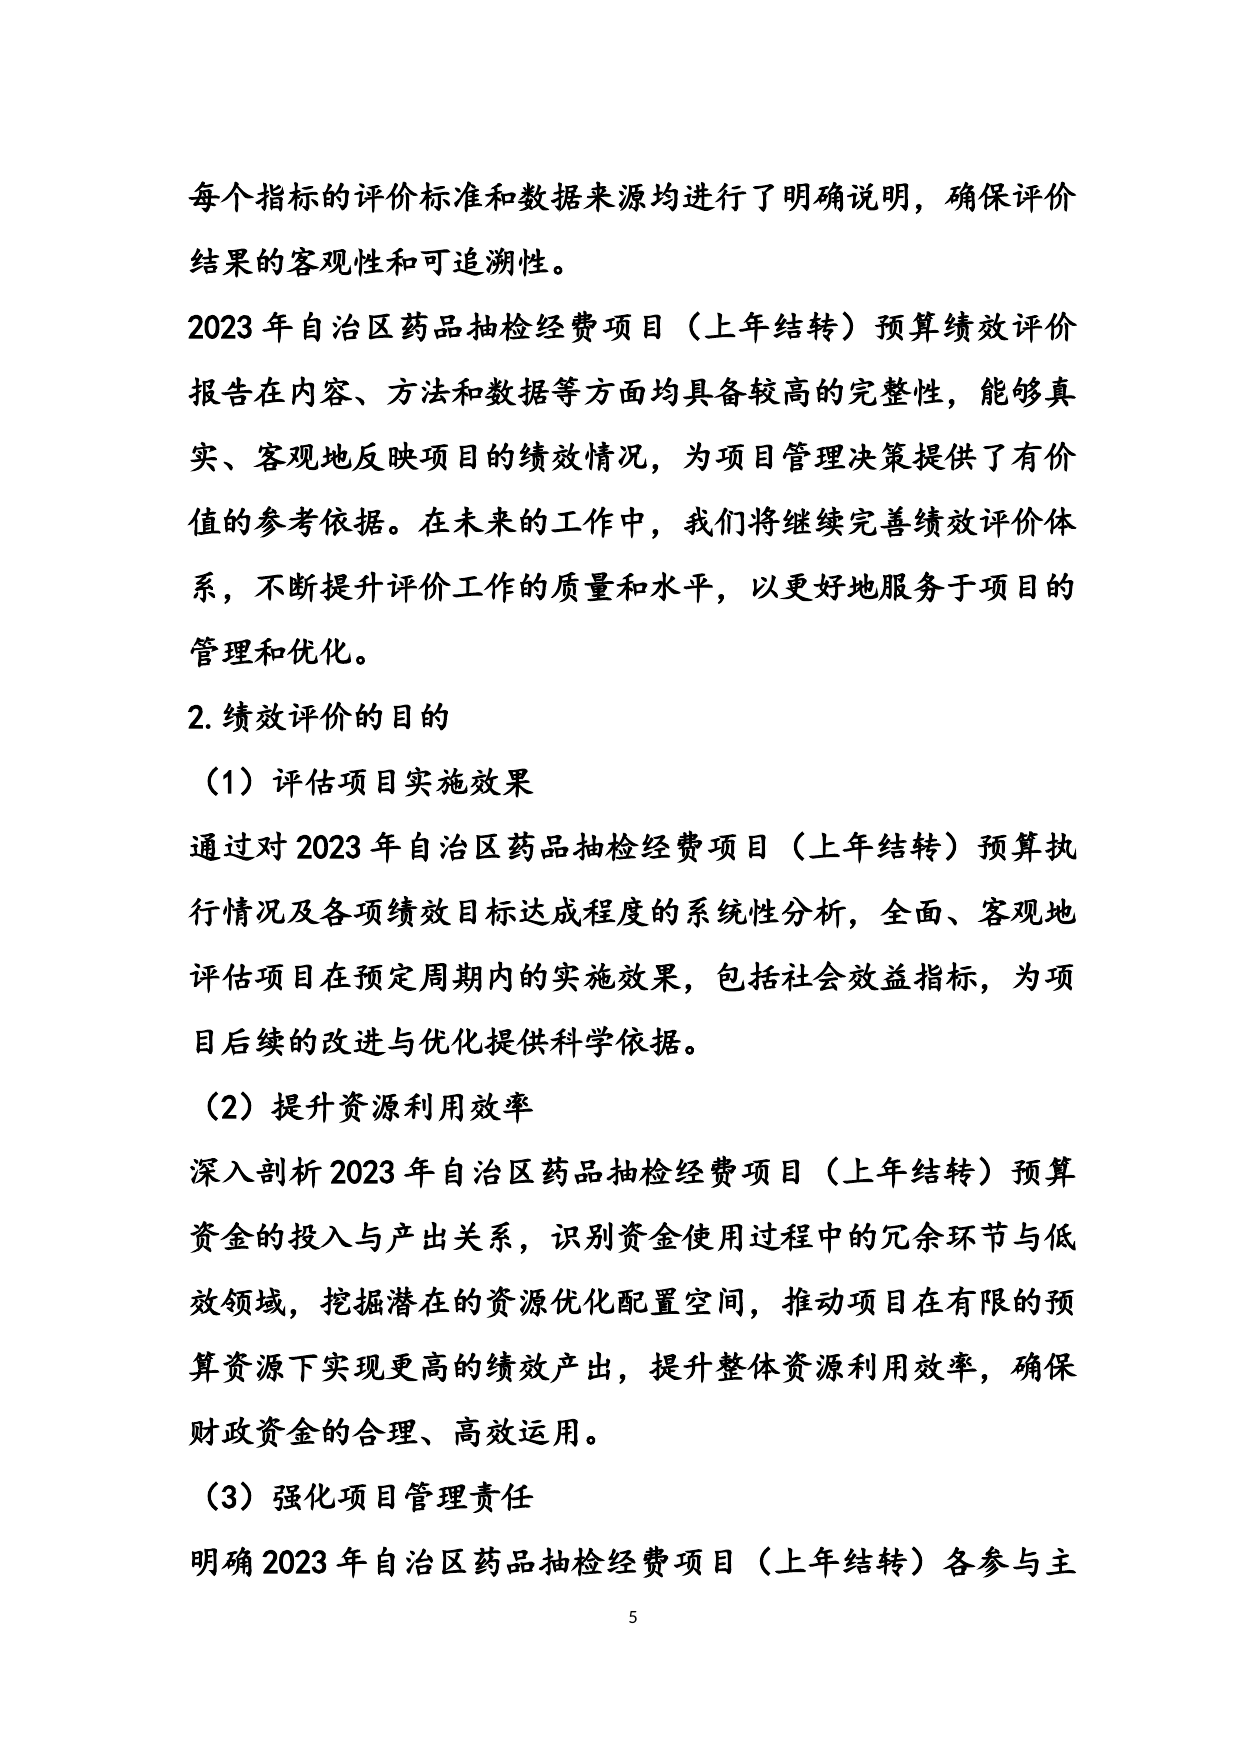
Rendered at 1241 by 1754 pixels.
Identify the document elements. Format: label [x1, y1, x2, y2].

text [187, 162, 1078, 1592]
